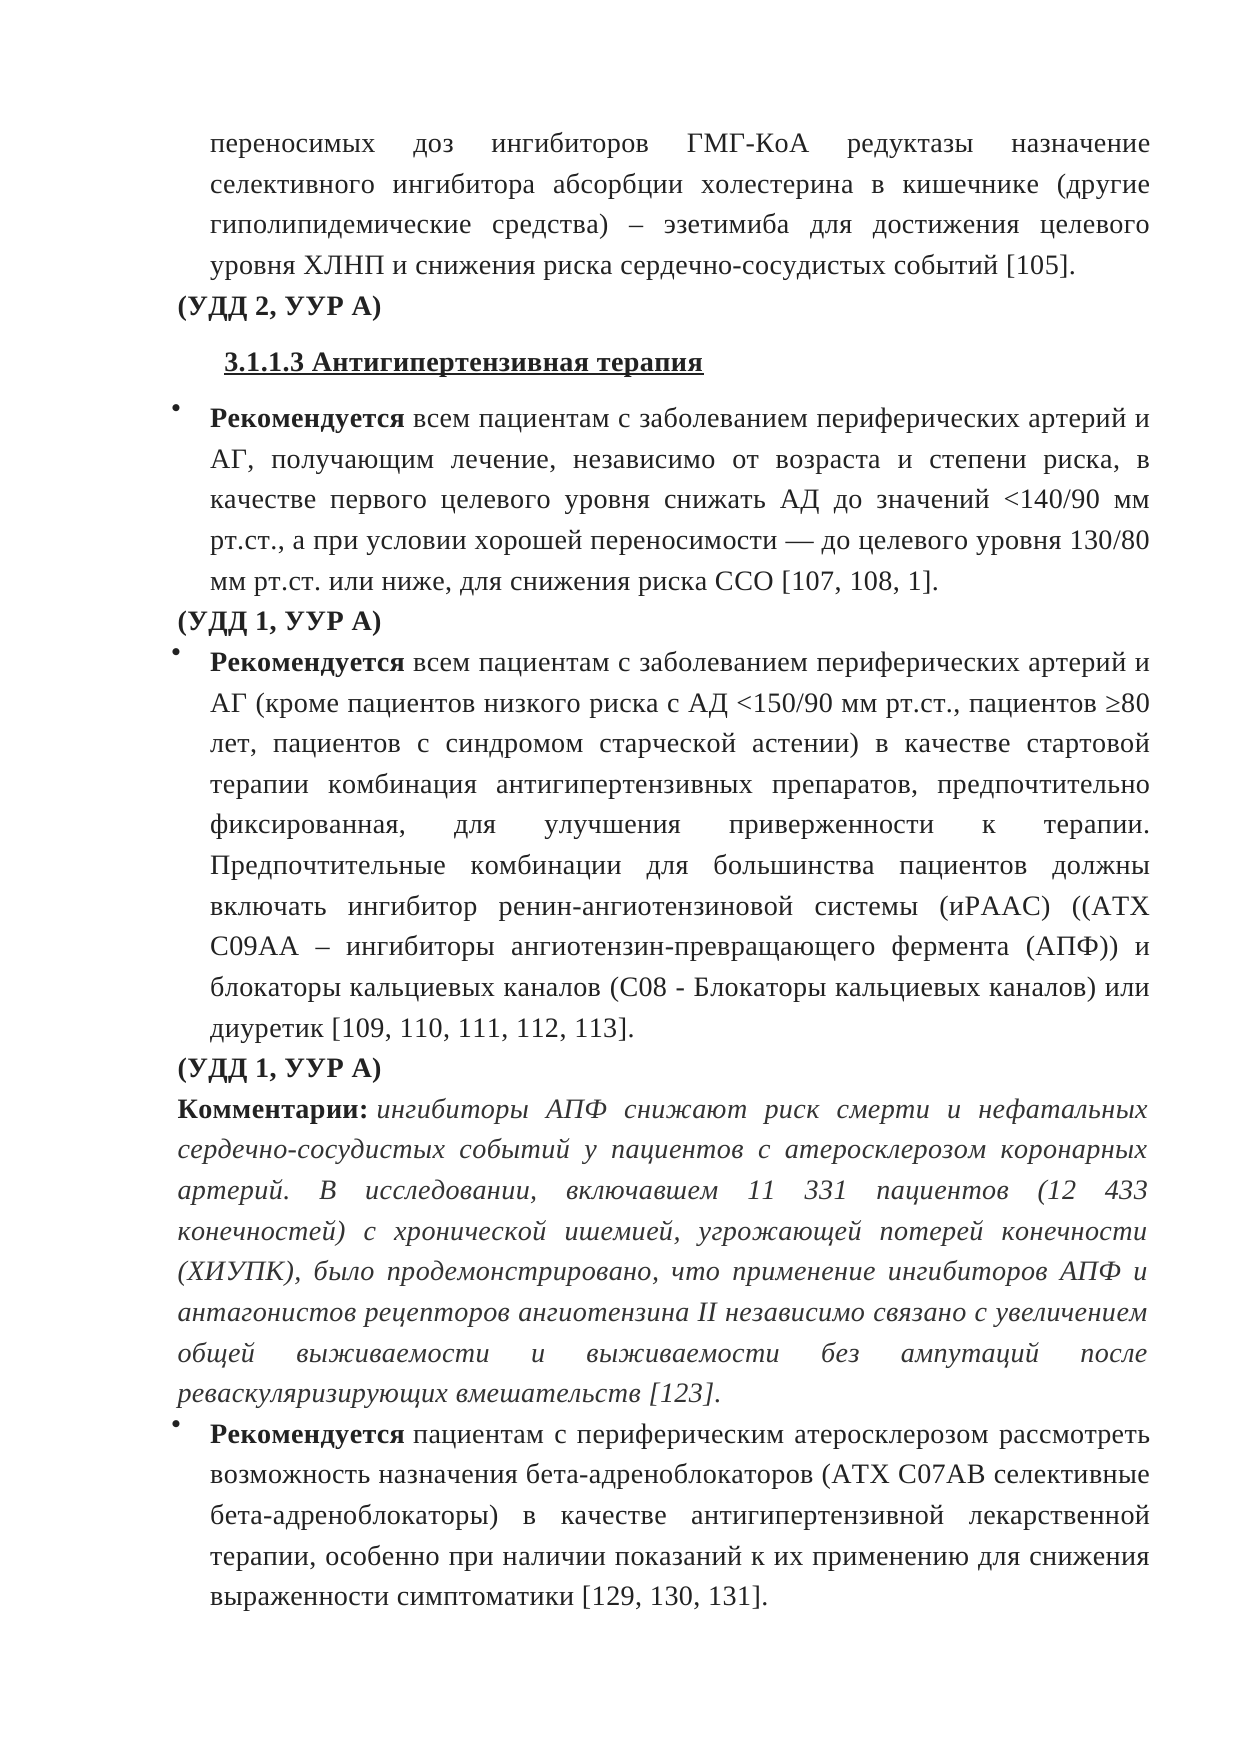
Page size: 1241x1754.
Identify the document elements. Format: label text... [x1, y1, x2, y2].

text (УДД 1, УУР А) [177, 1043, 1152, 1084]
text (УДД 1, УУР А) [177, 596, 1152, 637]
text Комментарии: ингибиторы АПФ снижают риск смерти и нефатальных сердечно-сосудистых событий у пациентов с атеросклерозом коронарных артерий. В исследовании, включавшем 11 331 пациентов (12 433 конечностей) с хронической ишемией, угрожающей потерей конечности (ХИУПК), было продемонстрировано, что применение ингибиторов АПФ и антагонистов рецепторов ангиотензина II независимо связано с увеличением общей выживаемости и выживаемости без ампутаций после реваскуляризирующих вмешательств [123]. [177, 1084, 1152, 1409]
list Рекомендуется всем пациентам с заболеванием периферических артерий и АГ (кроме пациентов низкого риска с АД <150/90 мм рт.ст., пациентов ≥80 лет, пациентов с синдромом старческой астении) в качестве стартовой терапии комбинация антигипертензивных препаратов, предпочтительно фиксированная, для улучшения приверженности к терапии. Предпочтительные комбинации для большинства пациентов должны включать ингибитор ренин-ангиотензиновой системы (иРААС) ((АТХ С09АА – ингибиторы ангиотензин-превращающего фермента (АПФ)) и блокаторы кальциевых каналов (С08 - Блокаторы кальциевых каналов) или диуретик [109, 110, 111, 112, 113]. [172, 637, 1152, 1043]
list Рекомендуется всем пациентам с заболеванием периферических артерий и АГ, получающим лечение, независимо от возраста и степени риска, в качестве первого целевого уровня снижать АД до значений <140/90 мм рт.ст., а при условии хорошей переносимости — до целевого уровня 130/80 мм рт.ст. или ниже, для снижения риска ССО [107, 108, 1]. [172, 393, 1152, 596]
text 3.1.1.3 Антигипертензивная терапия [224, 337, 1105, 377]
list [172, 118, 1152, 281]
list Рекомендуется пациентам с периферическим атеросклерозом рассмотреть возможность назначения бета-адреноблокаторов (АТХ С07АВ селективные бета-адреноблокаторы) в качестве антигипертензивной лекарственной терапии, особенно при наличии показаний к их применению для снижения выраженности симптоматики [129, 130, 131]. [172, 1409, 1152, 1612]
text (УДД 2, УУР А) [177, 281, 1152, 321]
